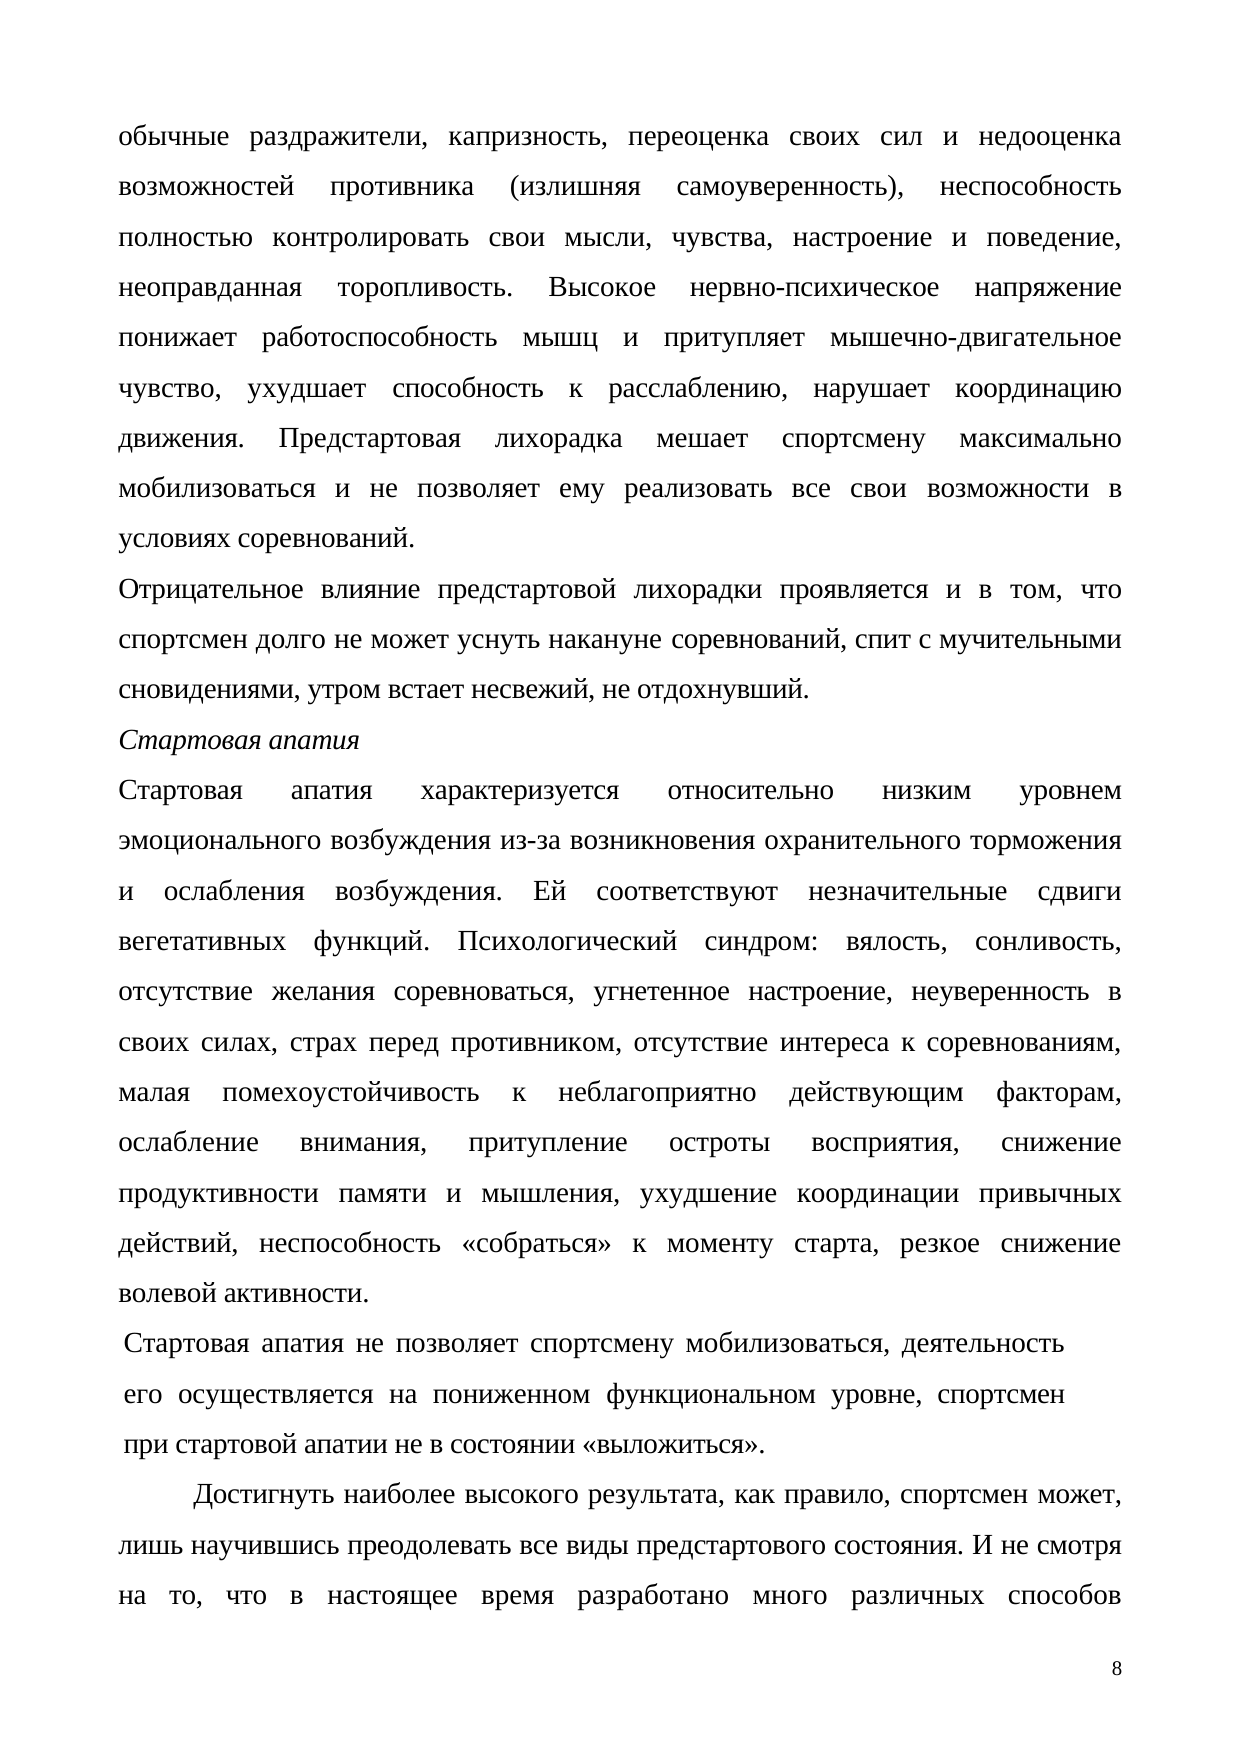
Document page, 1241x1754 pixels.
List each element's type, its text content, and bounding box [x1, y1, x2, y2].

text Отрицательное влияние предстартовой лихорадки проявляется и в том, что спортсмен долго не может уснуть накануне соревнований, спит с мучительными сновидениями, утром встает несвежий, не отдохнувший. [118, 571, 1122, 705]
text Стартовая апатия характеризуется относительно низким уровнем эмоционального возбуждения из-за возникновения охранительного торможения и ослабления возбуждения. Ей соответствуют незначительные сдвиги вегетативных функций. Психологический синдром: вялость, сонливость, отсутствие желания соревноваться, угнетенное настроение, неуверенность в своих силах, страх перед противником, отсутствие интереса к соревнованиям, малая помехоустойчивость к неблагоприятно действующим факторам, ослабление внимания, притупление остроты восприятия, снижение продуктивности памяти и мышления, ухудшение координации привычных действий, неспособность «собраться» к моменту старта, резкое снижение волевой активности. [118, 772, 1122, 1309]
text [118, 118, 1122, 554]
text Стартовая апатия не позволяет спортсмену мобилизоваться, деятельность его осуществляется на пониженном функциональном уровне, спортсмен при стартовой апатии не в состоянии «выложиться». [123, 1326, 1065, 1460]
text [118, 1477, 1122, 1611]
text Стартовая апатия [118, 722, 1122, 755]
